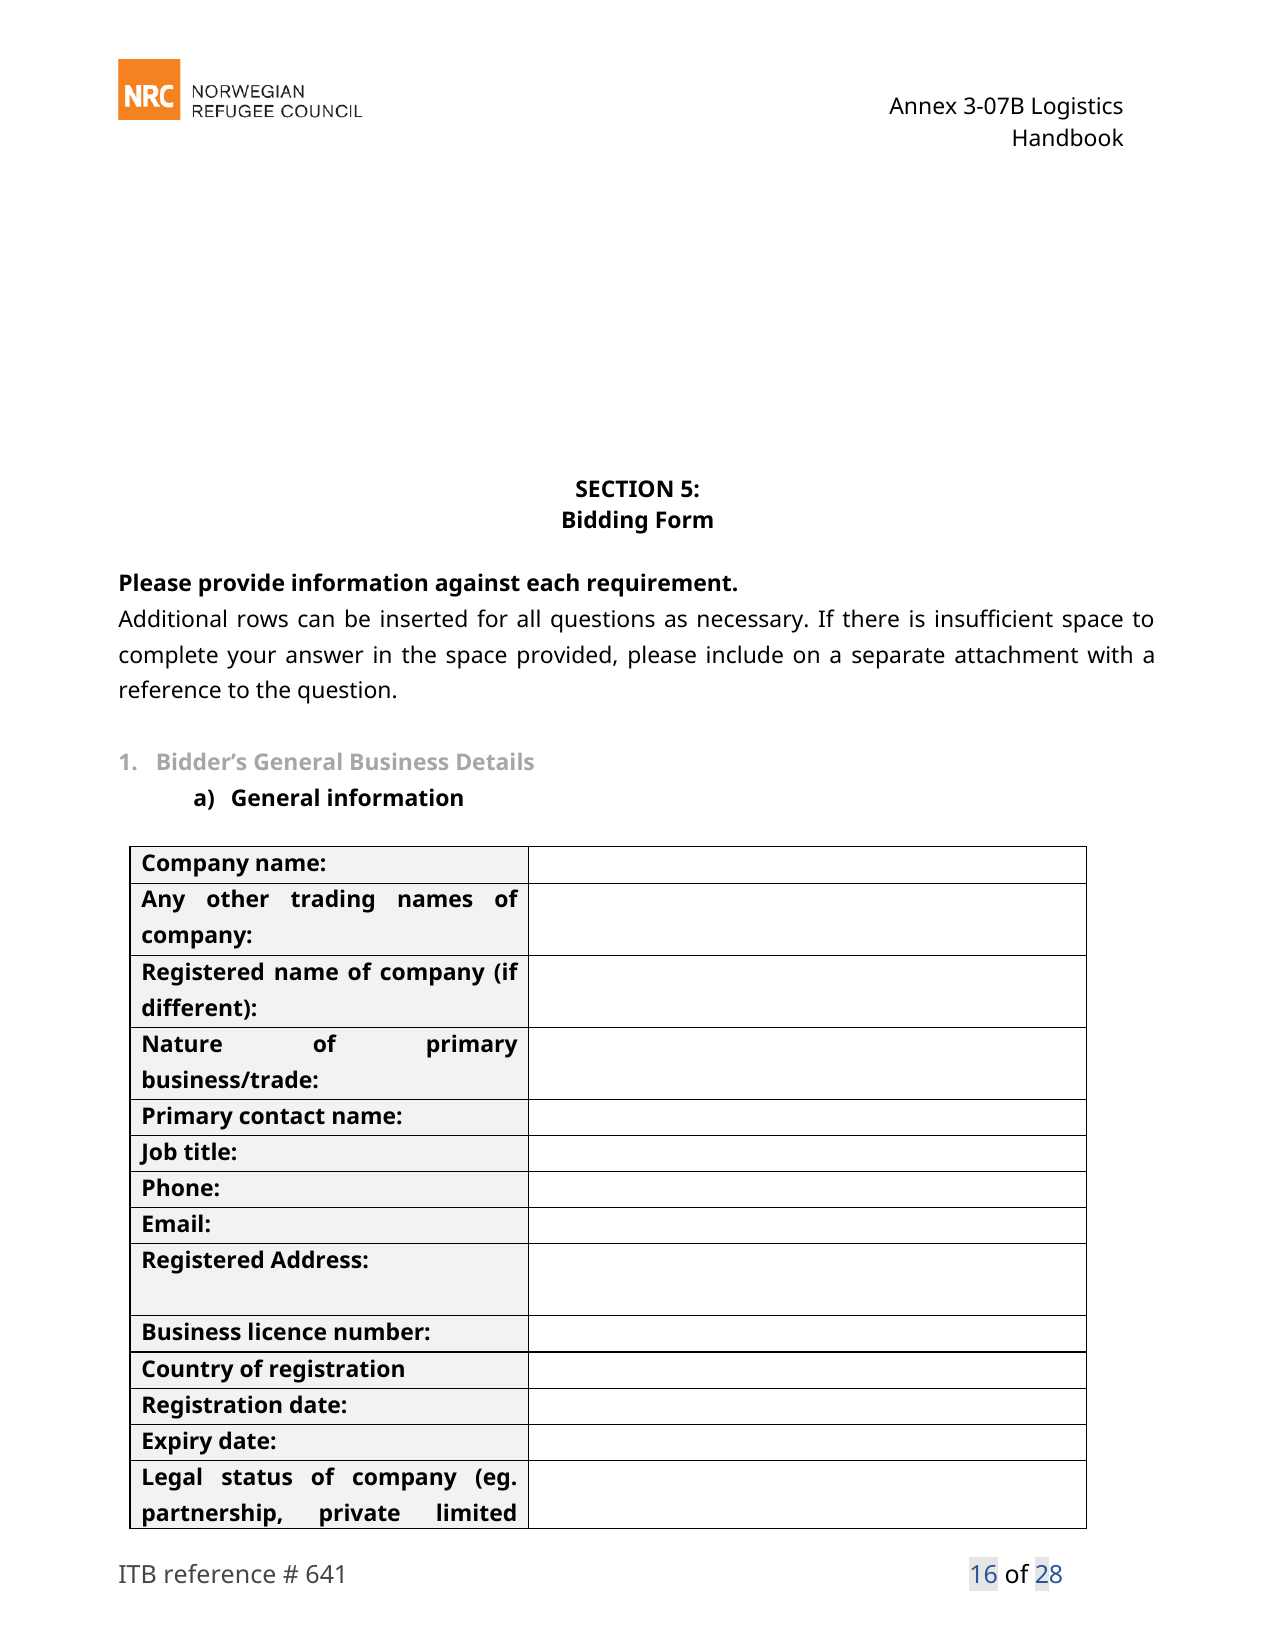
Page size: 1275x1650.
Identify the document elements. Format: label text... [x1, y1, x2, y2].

table_cell Email: [131, 1208, 528, 1243]
table_cell [529, 1353, 1086, 1388]
table_cell [529, 884, 1086, 954]
list General information [193, 782, 1157, 813]
table_cell Any other trading names of company: [131, 884, 528, 954]
table_cell Registered Address: [131, 1244, 528, 1315]
table_cell [529, 1100, 1086, 1135]
table_cell Primary contact name: [131, 1100, 528, 1135]
table_cell Phone: [131, 1172, 528, 1207]
table_cell Nature of primary business/trade: [131, 1028, 528, 1099]
table_cell Job title: [131, 1136, 528, 1171]
table_cell [529, 1316, 1086, 1351]
table_cell [529, 1389, 1086, 1424]
table_cell Expiry date: [131, 1425, 528, 1460]
table_cell Country of registration [131, 1353, 528, 1388]
table_header Company name: [131, 847, 528, 882]
table_cell [529, 1244, 1086, 1315]
table_cell Registered name of company (if different): [131, 956, 528, 1027]
table_cell Business licence number: [131, 1316, 528, 1351]
text Additional rows can be inserted for all questions as necessary. If there is insufficient space to complete your answer in the space provided, please include on a separate attachment with a reference to the question. [118, 603, 1157, 706]
text Bidding Form [118, 504, 1157, 535]
table_cell [529, 956, 1086, 1027]
table_cell [529, 1208, 1086, 1243]
picture [118, 59, 363, 120]
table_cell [131, 1461, 528, 1528]
table_cell [529, 1172, 1086, 1207]
text Please provide information against each requirement. [118, 567, 1157, 598]
table_header [529, 847, 1086, 882]
table_cell [529, 1425, 1086, 1460]
list Bidder’s General Business Details [118, 746, 1157, 778]
table_cell Registration date: [131, 1389, 528, 1424]
table_cell [529, 1461, 1086, 1528]
text SECTION 5: [118, 473, 1157, 504]
table_cell [529, 1136, 1086, 1171]
table_cell [529, 1028, 1086, 1099]
